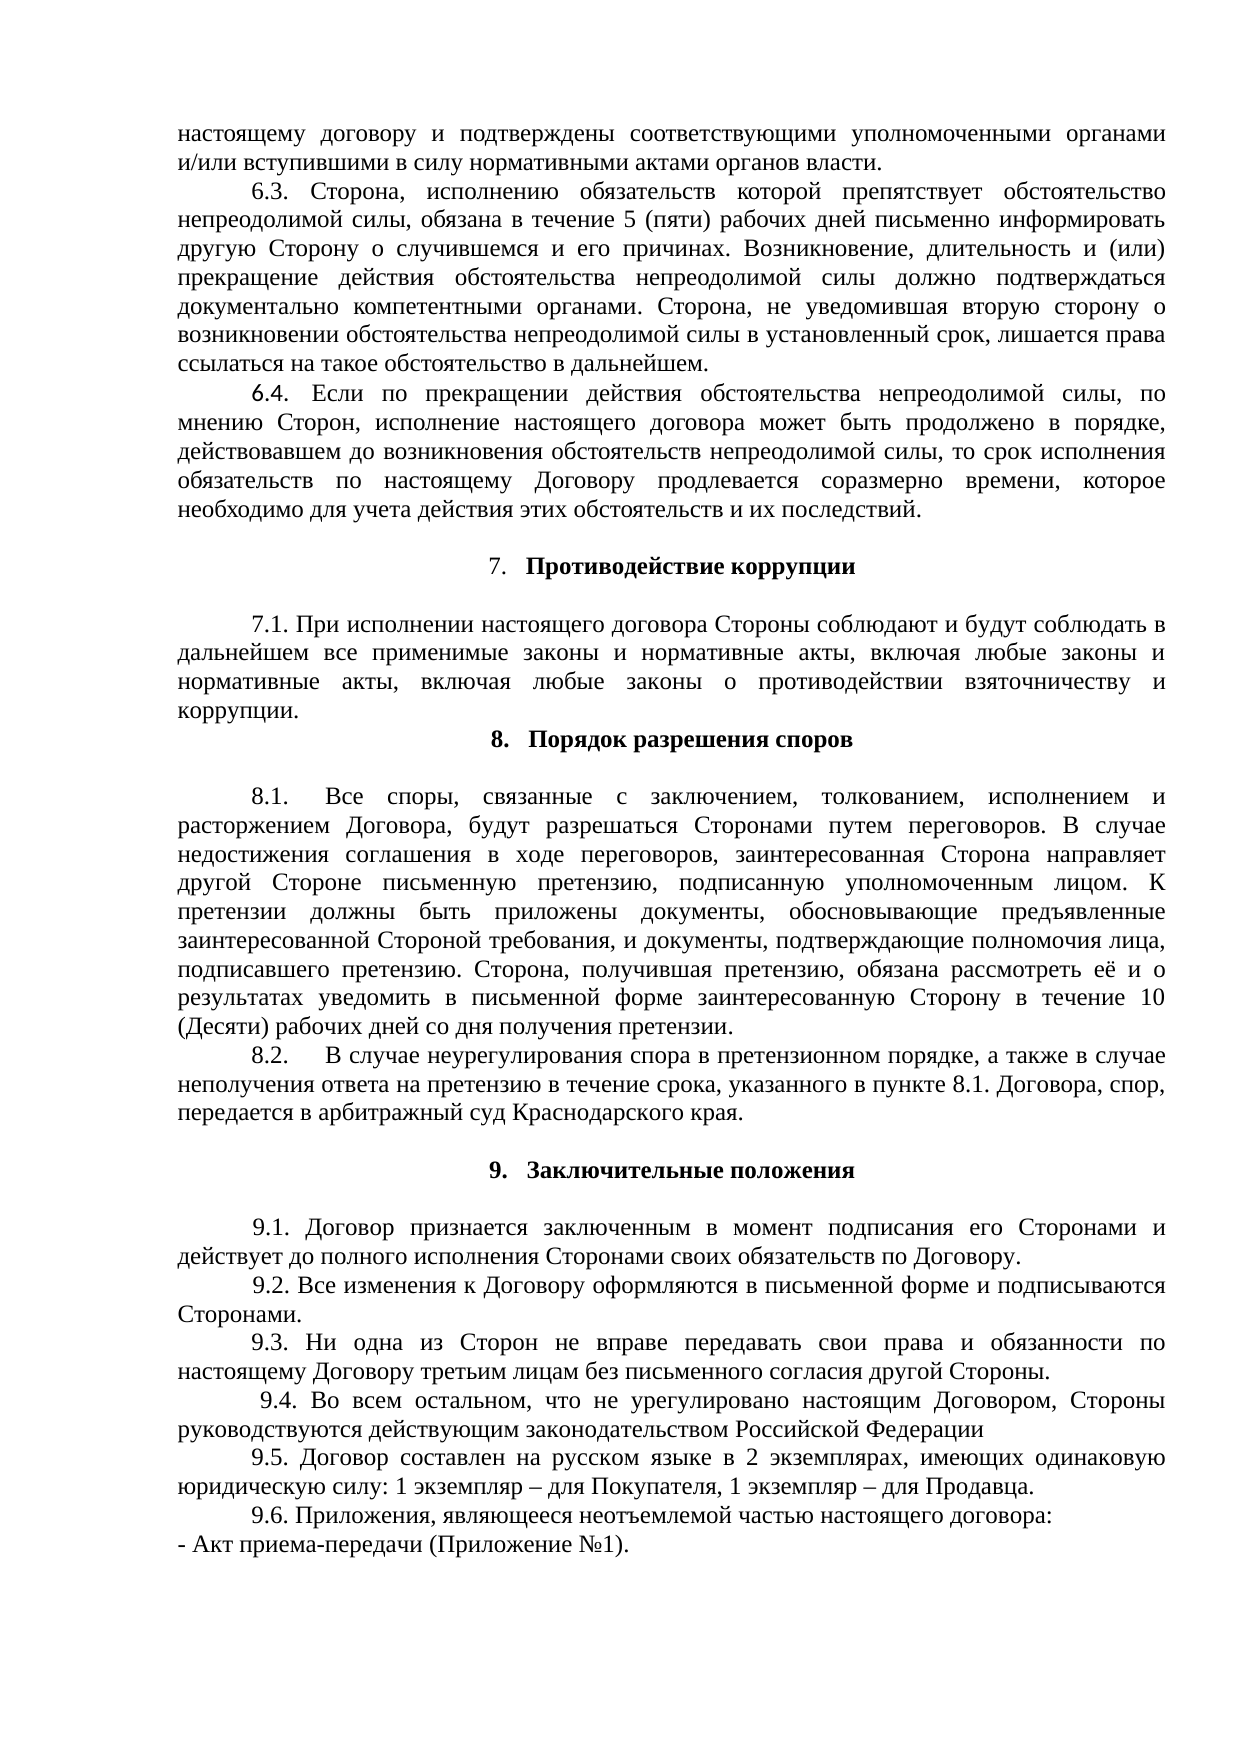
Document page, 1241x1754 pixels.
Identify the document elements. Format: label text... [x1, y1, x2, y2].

text 9.5. Договор составлен на русском языке в 2 экземплярах, имеющих одинаковую юридическую силу: 1 экземпляр – для Покупателя, 1 экземпляр – для Продавца. [177, 1442, 1167, 1500]
text - Акт приема-передачи (Приложение №1). [177, 1529, 1167, 1557]
text 9.4. Во всем остальном, что не урегулировано настоящим Договором, Стороны руководствуются действующим законодательством Российской Федерации [177, 1385, 1167, 1442]
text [177, 118, 1167, 176]
list Если по прекращении действия обстоятельства непреодолимой силы, по мнению Сторон, исполнение настоящего договора может быть продолжено в порядке, действовавшем до возникновения обстоятельств непреодолимой силы, то срок исполнения обязательств по настоящему Договору продлевается соразмерно времени, которое необходимо для учета действия этих обстоятельств и их последствий. [177, 377, 1167, 522]
text 7.1. При исполнении настоящего договора Стороны соблюдают и будут соблюдать в дальнейшем все применимые законы и нормативные акты, включая любые законы и нормативные акты, включая любые законы о противодействии взяточничеству и коррупции. [177, 609, 1167, 724]
list В случае неурегулирования спора в претензионном порядке, а также в случае неполучения ответа на претензию в течение срока, указанного в пункте 8.1. Договора, спор, передается в арбитражный суд Краснодарского края. [177, 1040, 1167, 1126]
text 9.1. Договор признается заключенным в момент подписания его Сторонами и действует до полного исполнения Сторонами своих обязательств по Договору. [177, 1212, 1167, 1270]
list Порядок разрешения споров [177, 724, 1167, 752]
list Противодействие коррупции [177, 551, 1167, 580]
text 9.3. Ни одна из Сторон не вправе передавать свои права и обязанности по настоящему Договору третьим лицам без письменного согласия другой Стороны. [177, 1327, 1167, 1385]
list Сторона, исполнению обязательств которой препятствует обстоятельство непреодолимой силы, обязана в течение 5 (пяти) рабочих дней письменно информировать другую Сторону о случившемся и его причинах. Возникновение, длительность и (или) прекращение действия обстоятельства непреодолимой силы должно подтверждаться документально компетентными органами. Сторона, не уведомившая вторую сторону о возникновении обстоятельства непреодолимой силы в установленный срок, лишается права ссылаться на такое обстоятельство в дальнейшем. [177, 176, 1167, 377]
text 9.2. Все изменения к Договору оформляются в письменной форме и подписываются Сторонами. [177, 1270, 1167, 1327]
list Все споры, связанные с заключением, толкованием, исполнением и расторжением Договора, будут разрешаться Сторонами путем переговоров. В случае недостижения соглашения в ходе переговоров, заинтересованная Сторона направляет другой Стороне письменную претензию, подписанную уполномоченным лицом. К претензии должны быть приложены документы, обосновывающие предъявленные заинтересованной Стороной требования, и документы, подтверждающие полномочия лица, подписавшего претензию. Сторона, получившая претензию, обязана рассмотреть её и о результатах уведомить в письменной форме заинтересованную Сторону в течение 10 (Десяти) рабочих дней со дня получения претензии. [177, 781, 1167, 1040]
list Заключительные положения [177, 1155, 1167, 1184]
text 9.6. Приложения, являющееся неотъемлемой частью настоящего договора: [177, 1500, 1167, 1529]
